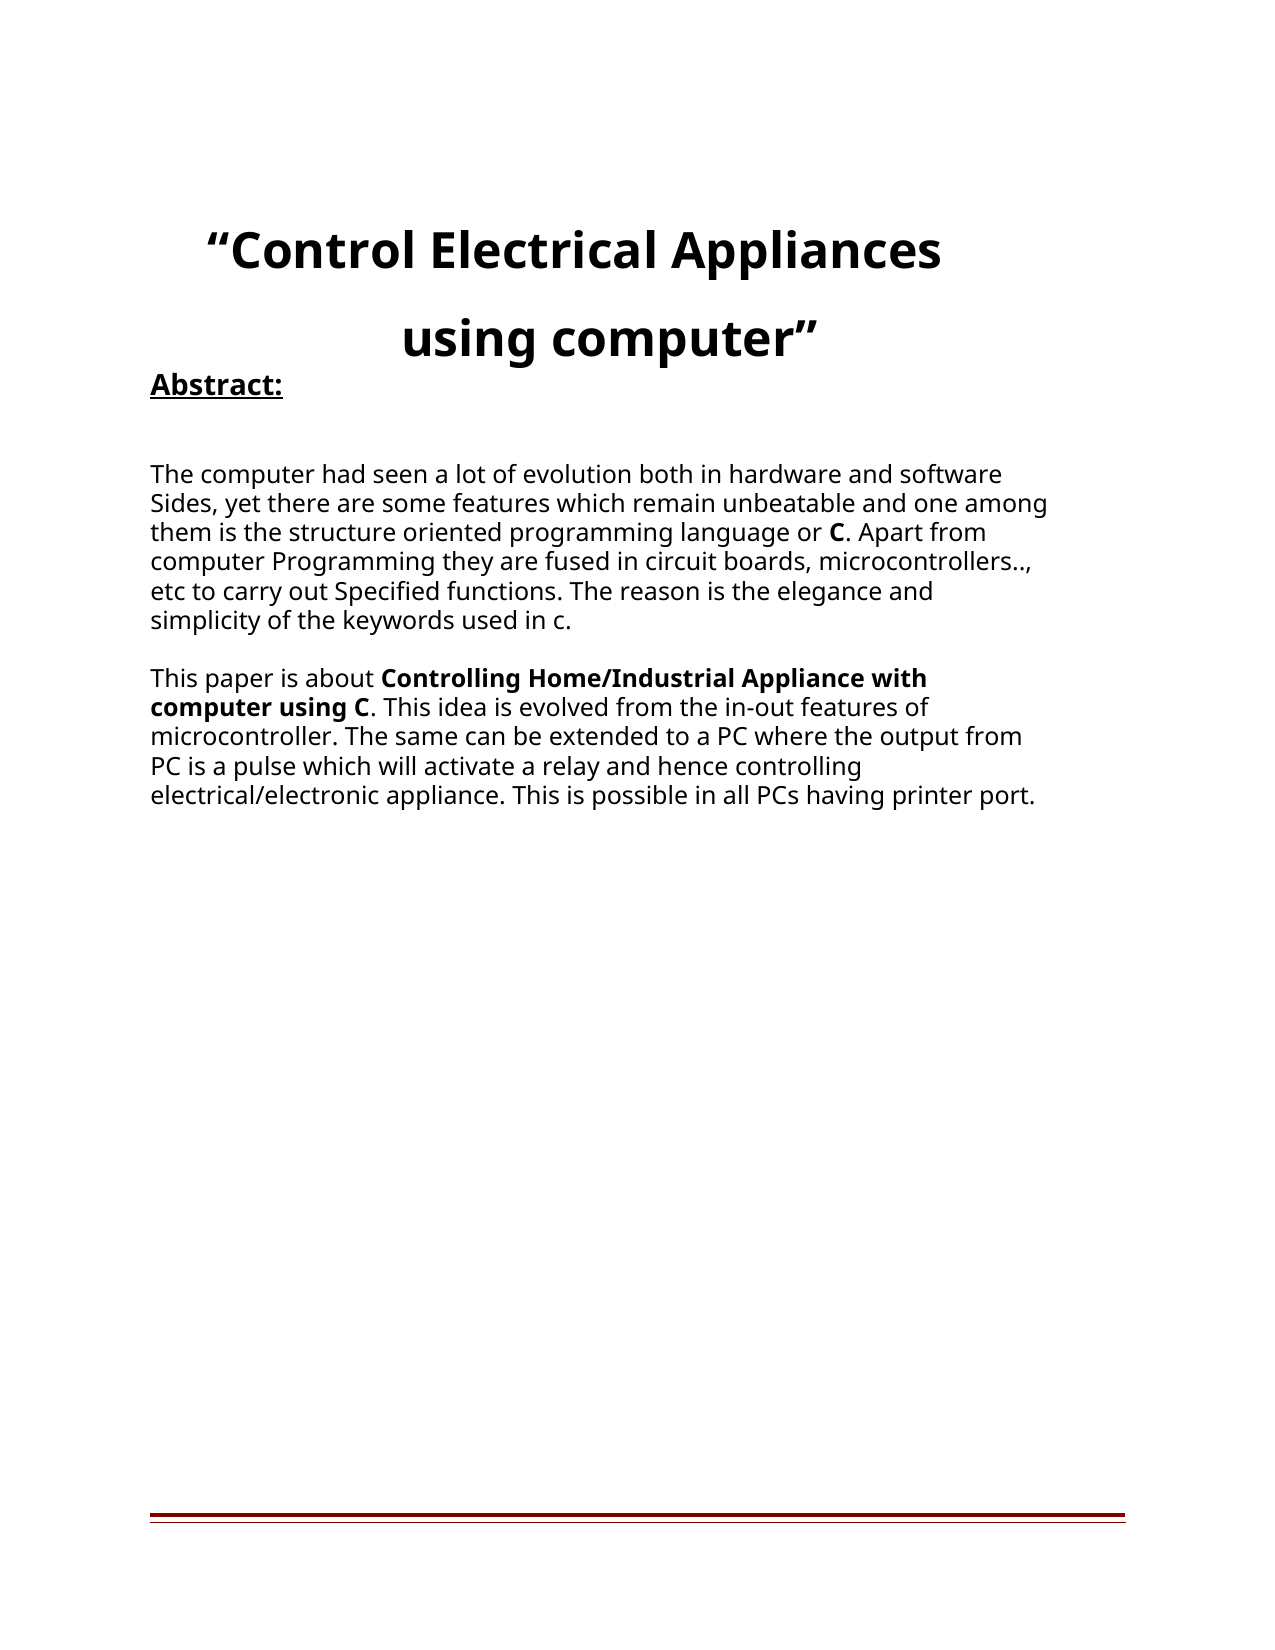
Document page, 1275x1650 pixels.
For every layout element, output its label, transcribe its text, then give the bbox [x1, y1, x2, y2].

text computer Programming they are fused in circuit boards, microcontrollers.., [150, 547, 1275, 577]
text them is the structure oriented programming language or C. Apart from [150, 518, 1275, 547]
text etc to carry out Specified functions. The reason is the elegance and [150, 577, 1275, 606]
text computer using C. This idea is evolved from the in-out features of [150, 693, 1275, 722]
text electrical/electronic appliance. This is possible in all PCs having printer port. [150, 781, 1275, 810]
text The computer had seen a lot of evolution both in hardware and software [150, 460, 1275, 489]
text microcontroller. The same can be extended to a PC where the output from [150, 722, 1275, 752]
text Abstract: [150, 368, 1275, 402]
text “Control Electrical Appliances [208, 222, 1275, 280]
text This paper is about Controlling Home/Industrial Appliance with [150, 664, 1275, 693]
text PC is a pulse which will activate a relay and hence controlling [150, 752, 1275, 781]
text simplicity of the keywords used in c. [150, 606, 1275, 635]
text Sides, yet there are some features which remain unbeatable and one among [150, 489, 1275, 518]
text using computer” [401, 310, 1275, 368]
